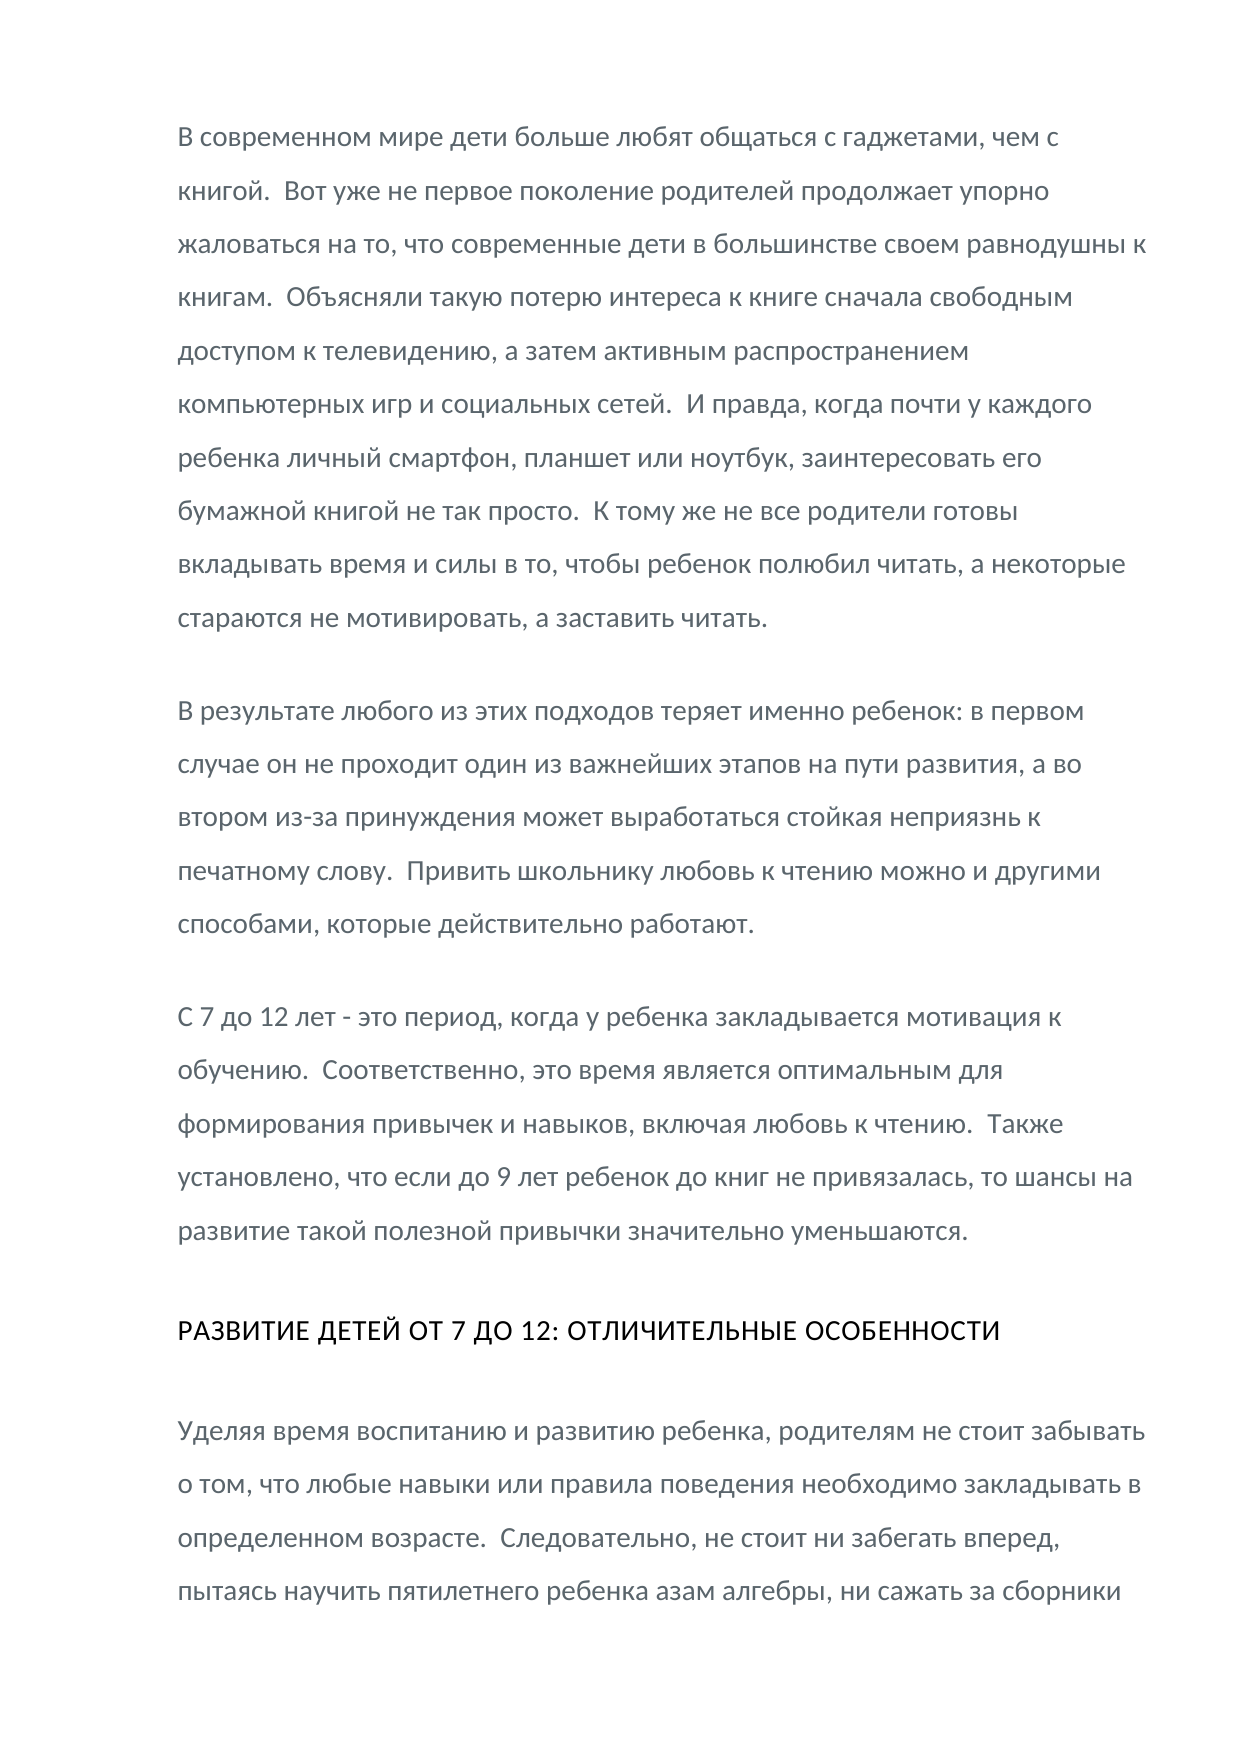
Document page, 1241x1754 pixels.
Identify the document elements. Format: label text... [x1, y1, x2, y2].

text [177, 1412, 1152, 1608]
text В современном мире дети больше любят общаться с гаджетами, чем с книгой. Вот уже не первое поколение родителей продолжает упорно жаловаться на то, что современные дети в большинстве своем равнодушны к книгам. Объясняли такую ​​потерю интереса к книге сначала свободным доступом к телевидению, а затем активным распространением компьютерных игр и социальных сетей. И правда, когда почти у каждого ребенка личный смартфон, планшет или ноутбук, заинтересовать его бумажной книгой не так просто. К тому же не все родители готовы вкладывать время и силы в то, чтобы ребенок полюбил читать, а некоторые стараются не мотивировать, а заставить читать. [177, 118, 1152, 635]
text С 7 до 12 лет - это период, когда у ребенка закладывается мотивация к обучению. Соответственно, это время является оптимальным для формирования привычек и навыков, включая любовь к чтению. Также установлено, что если до 9 лет ребенок до книг не привязалась, то шансы на развитие такой полезной привычки значительно уменьшаются. [177, 998, 1152, 1247]
text РАЗВИТИЕ ДЕТЕЙ ОТ 7 ДО 12: ОТЛИЧИТЕЛЬНЫЕ ОСОБЕННОСТИ [177, 1312, 1152, 1347]
text В результате любого из этих подходов теряет именно ребенок: в первом случае он не проходит один из важнейших этапов на пути развития, а во втором из-за принуждения может выработаться стойкая неприязнь к печатному слову. Привить школьнику любовь к чтению можно и другими способами, которые действительно работают. [177, 692, 1152, 941]
